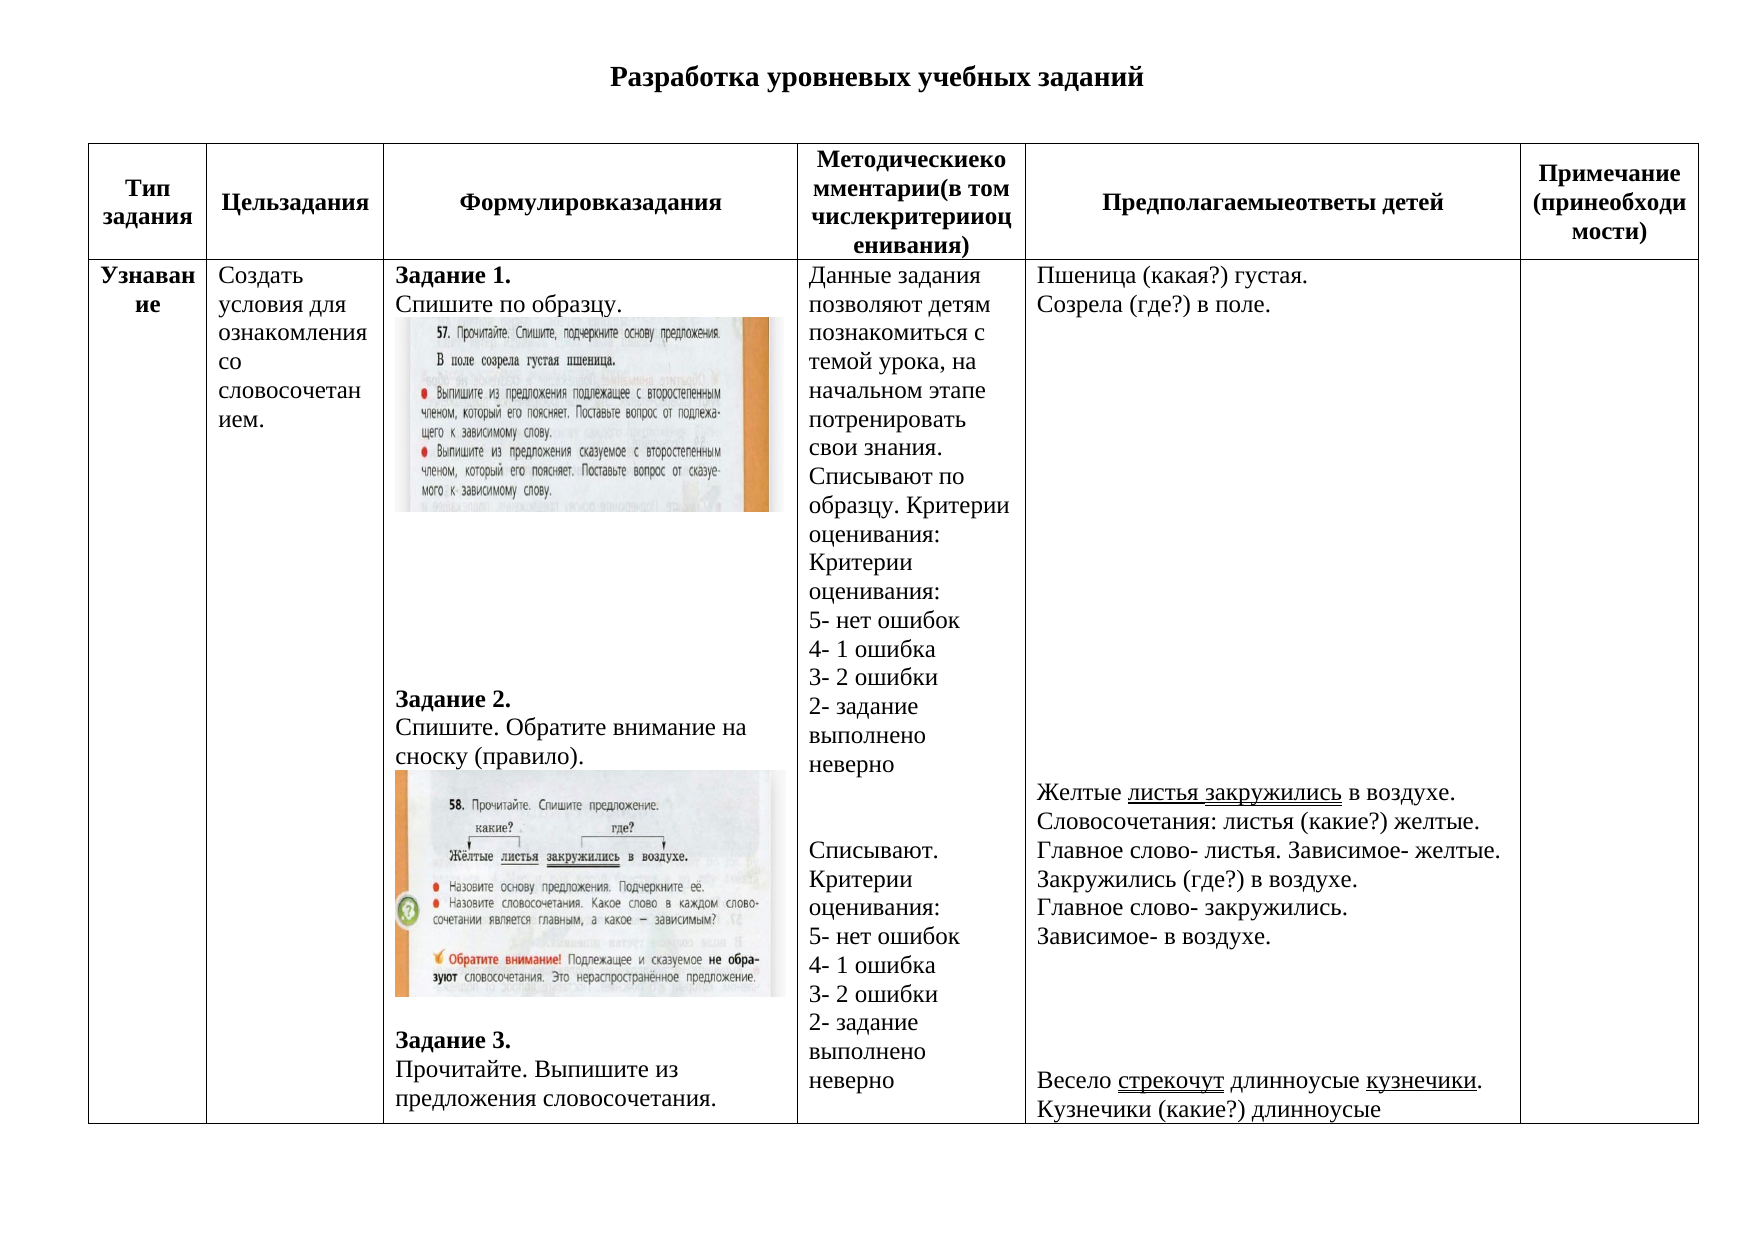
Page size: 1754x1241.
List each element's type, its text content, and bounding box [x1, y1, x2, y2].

table_header Методическиекомментарии(в том числекритерииоценивания) [798, 144, 1025, 259]
picture [395, 770, 786, 997]
table_header Предполагаемыеответы детей [1026, 144, 1520, 259]
picture [395, 317, 784, 512]
table_cell Узнавание [89, 260, 206, 1122]
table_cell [798, 260, 1025, 1122]
table_header Формулировказадания [384, 144, 797, 259]
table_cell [207, 260, 383, 1122]
table_cell [1521, 260, 1698, 1122]
table_header Примечание (принеобходимости) [1521, 144, 1698, 259]
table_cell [1026, 260, 1520, 1122]
table_header Цельзадания [207, 144, 383, 259]
text Разработка уровневых учебных заданий [118, 59, 1636, 93]
table_header Тип задания [89, 144, 206, 259]
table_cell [384, 260, 797, 1122]
